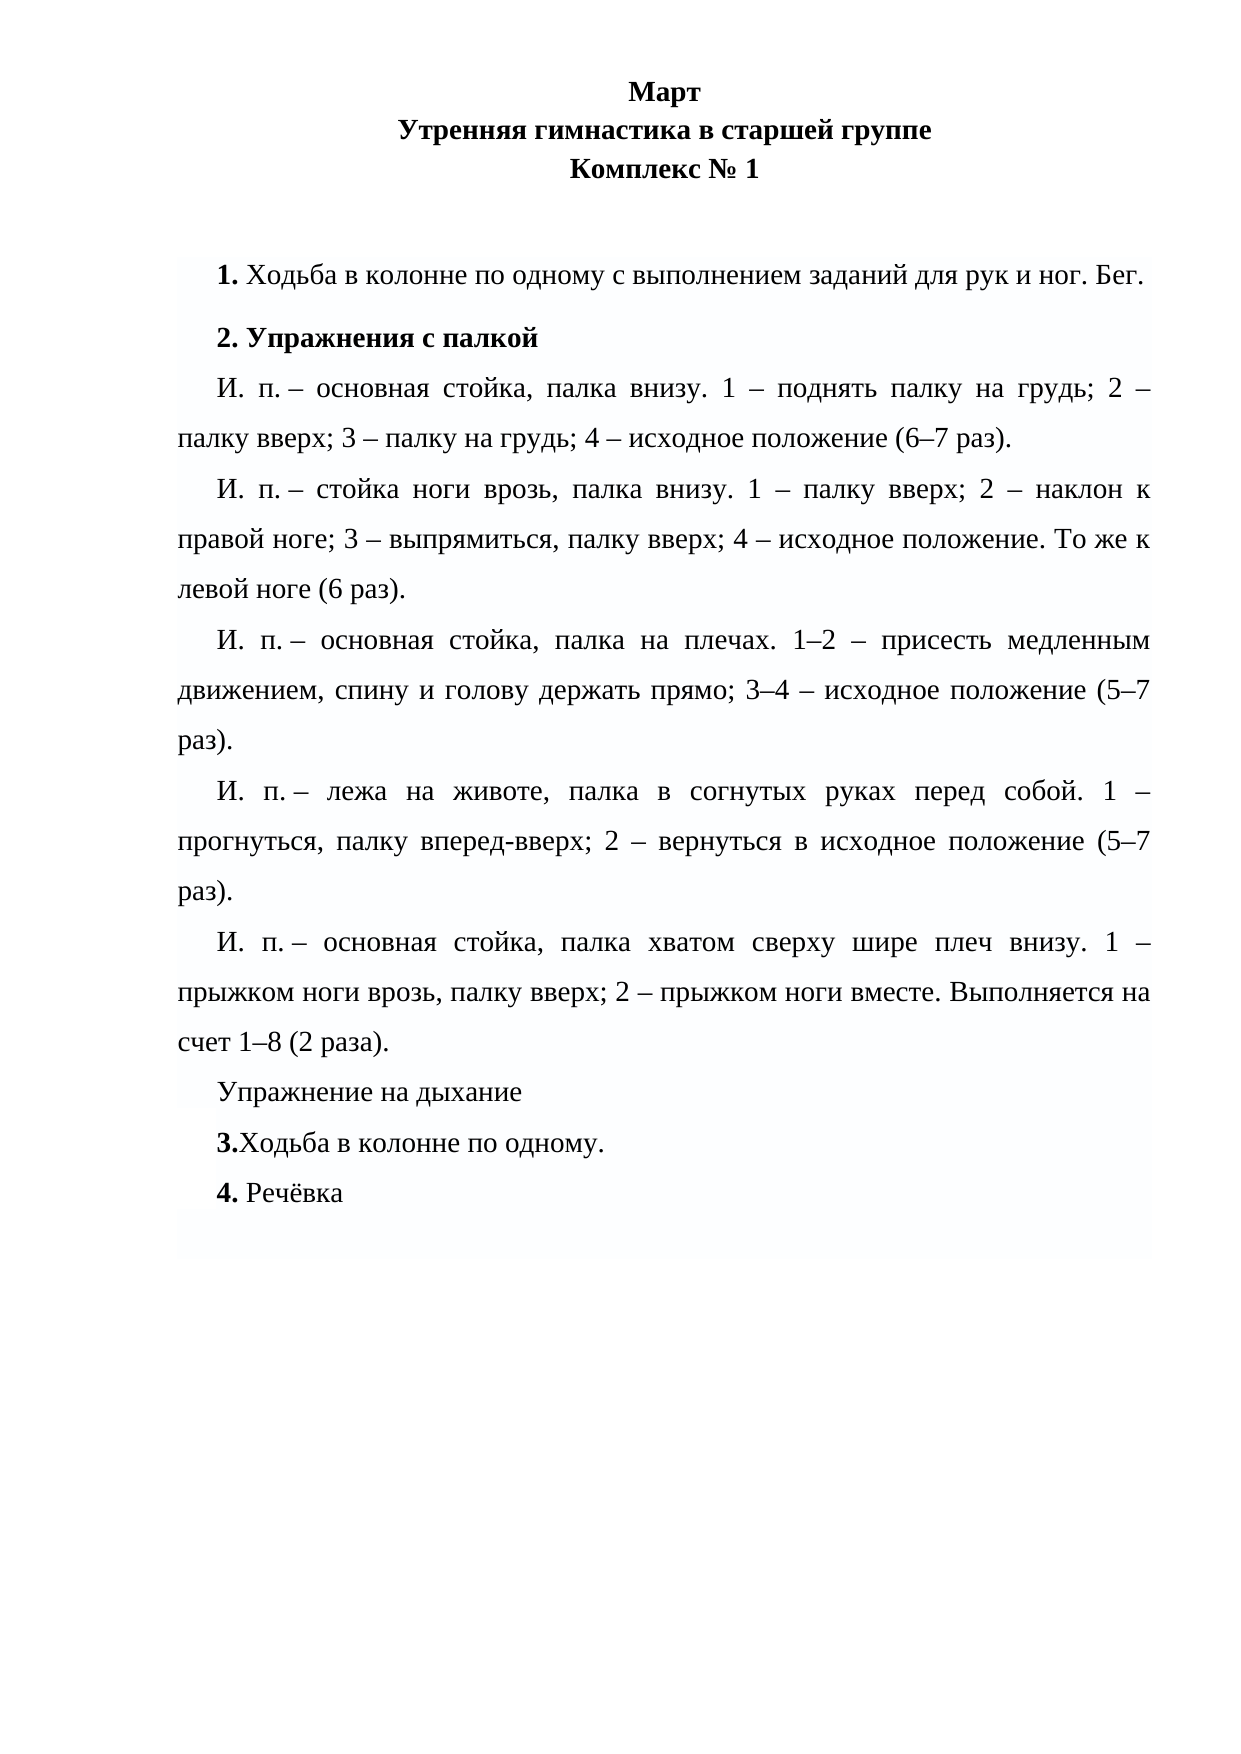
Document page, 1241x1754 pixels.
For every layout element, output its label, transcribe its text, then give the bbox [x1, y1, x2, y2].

text Утренняя гимнастика в старшей группе [177, 112, 1152, 146]
text 2. Упражнения с палкой [177, 320, 1152, 353]
text И. п. – стойка ноги врозь, палка внизу. 1 – палку вверх; 2 – наклон к правой ноге; 3 – выпрямиться, палку вверх; 4 – исходное положение. То же к левой ноге (6 раз). [177, 471, 1152, 605]
text И. п. – основная стойка, палка хватом сверху шире плеч внизу. 1 – прыжком ноги врозь, палку вверх; 2 – прыжком ноги вместе. Выполняется на счет 1–8 (2 раза). [177, 924, 1152, 1058]
text 3.Ходьба в колонне по одному. [216, 1125, 1152, 1158]
text И. п. – основная стойка, палка на плечах. 1–2 – присесть медленным движением, спину и голову держать прямо; 3–4 – исходное положение (5–7 раз). [177, 622, 1152, 756]
text Упражнение на дыхание [177, 1074, 1152, 1108]
text 1. Ходьба в колонне по одному с выполнением заданий для рук и ног. Бег. [177, 257, 1152, 291]
text И. п. – лежа на животе, палка в согнутых руках перед собой. 1 – прогнуться, палку вперед-вверх; 2 – вернуться в исходное положение (5–7 раз). [177, 773, 1152, 907]
text Комплекс № 1 [177, 151, 1152, 184]
text И. п. – основная стойка, палка внизу. 1 – поднять палку на грудь; 2 – палку вверх; 3 – палку на грудь; 4 – исходное положение (6–7 раз). [177, 370, 1152, 454]
text Март [177, 74, 1152, 107]
text 4. Речёвка [216, 1175, 1152, 1209]
